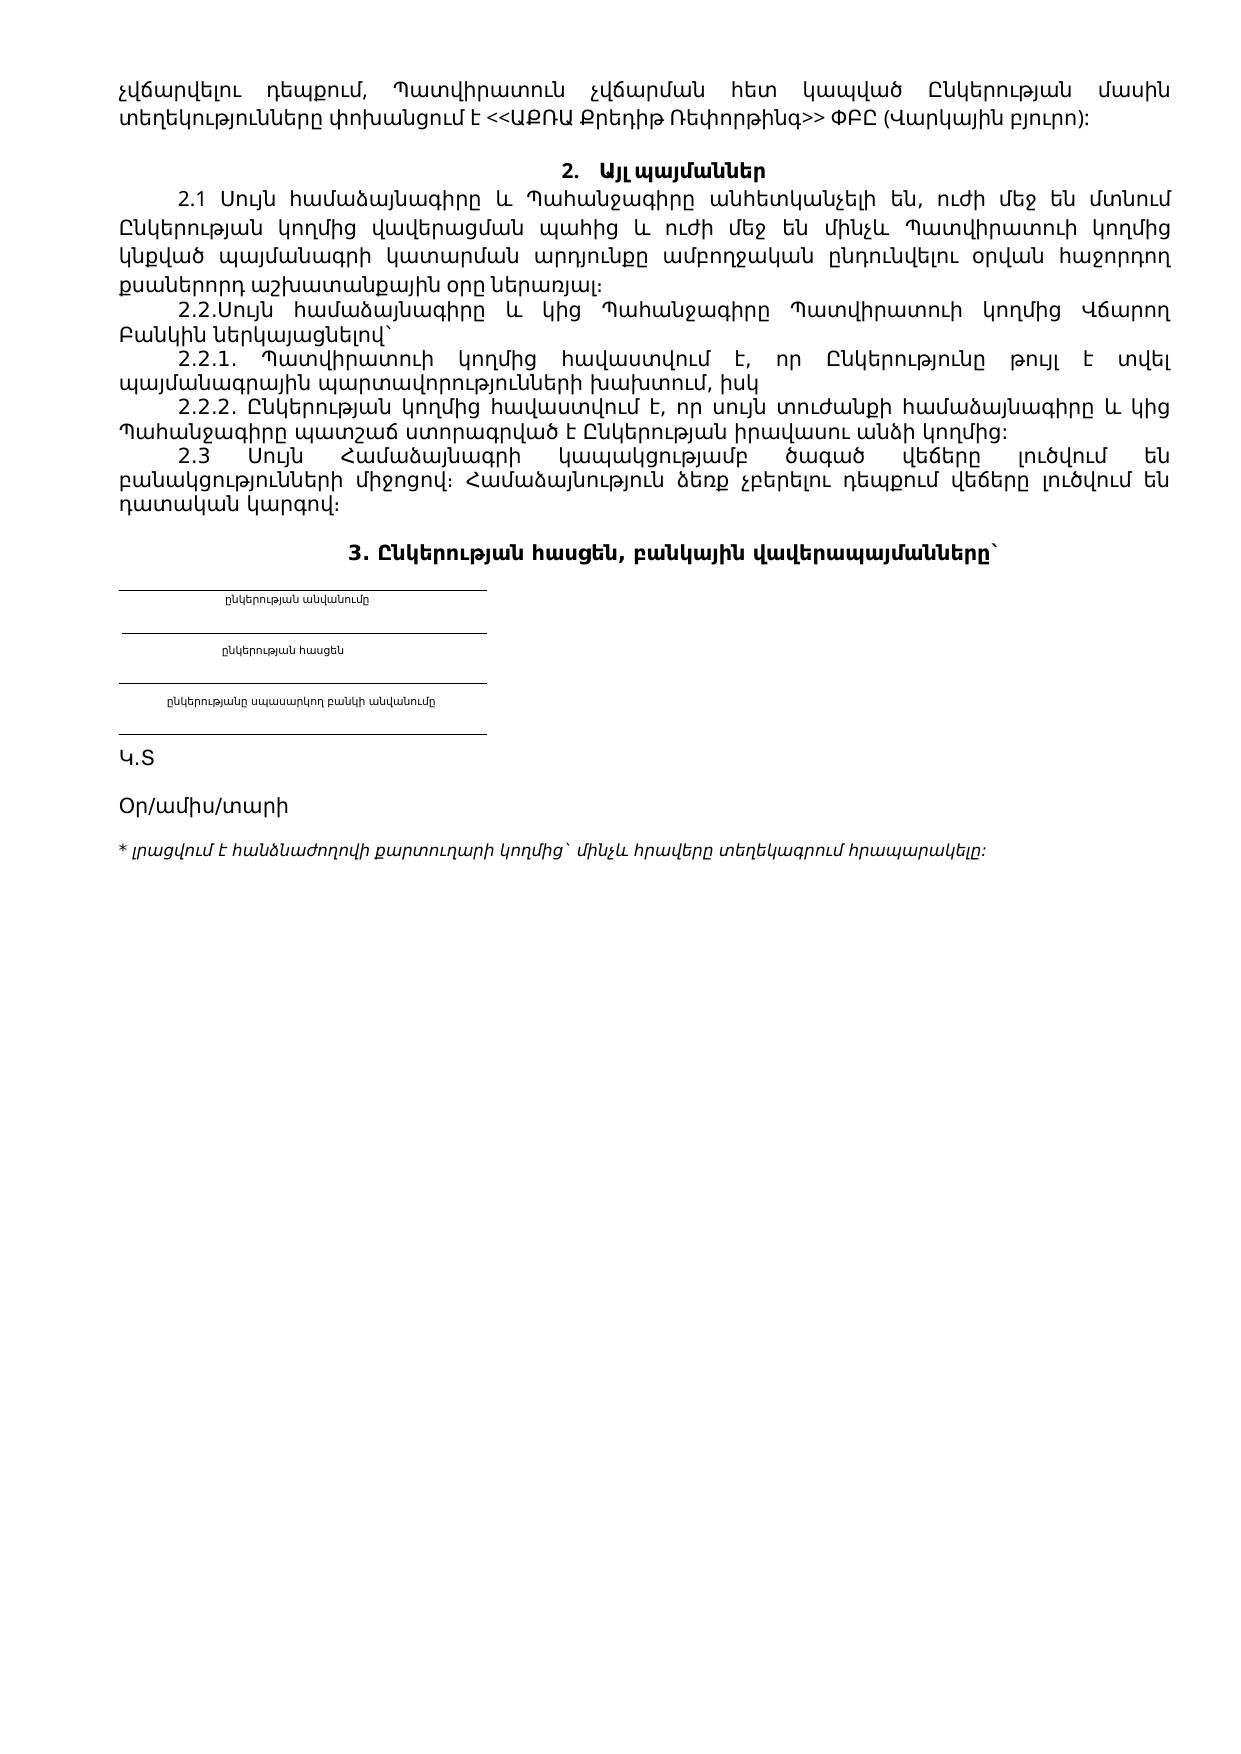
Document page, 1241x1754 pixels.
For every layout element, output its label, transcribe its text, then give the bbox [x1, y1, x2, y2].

text Օր/ամիս/տարի [118, 794, 1171, 819]
text ընկերությանը սպասարկող բանկի անվանումը [118, 695, 1171, 717]
text ընկերության հասցեն [118, 645, 1171, 667]
text * լրացվում է հանձնաժողովի քարտուղարի կողմից` մինչև հրավերը տեղեկագրում հրապարակելը: [118, 841, 1171, 860]
text 2.2.1. Պատվիրատուի կողմից հավաստվում է, որ Ընկերությունը թույլ է տվել պայմանագրային պարտավորությունների խախտում, իսկ [118, 347, 1171, 395]
text 2.1 Սույն համաձայնագիրը և Պահանջագիրը անհետկանչելի են, ուժի մեջ են մտնում Ընկերության կողմից վավերացման պահից և ուժի մեջ են մինչև Պատվիրատուի կողմից կնքված պայմանագրի կատարման արդյունքը ամբողջական ընդունվելու օրվան հաջորդող քսաներորդ աշխատանքային օրը ներառյալ։ [118, 184, 1171, 298]
text 3. Ընկերության հասցեն, բանկային վավերապայմանները` [118, 541, 1171, 565]
list Այլ պայմաններ [156, 156, 1171, 184]
text 2.2.2. Ընկերության կողմից հավաստվում է, որ սույն տուժանքի համաձայնագիրը և կից Պահանջագիրը պատշաճ ստորագրված է Ընկերության իրավասու անձի կողմից: [118, 395, 1171, 444]
text 2.2.Սույն համաձայնագիրը և կից Պահանջագիրը Պատվիրատուի կողմից Վճարող Բանկին ներկայացնելով` [118, 298, 1171, 347]
text Կ.Տ [118, 746, 1171, 770]
text 2.3 Սույն Համաձայնագրի կապակցությամբ ծագած վեճերը լուծվում են բանակցությունների միջոցով։ Համաձայնություն ձեռք չբերելու դեպքում վեճերը լուծվում են դատական կարգով։ [118, 444, 1171, 517]
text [118, 75, 1171, 132]
text ընկերության անվանումը [118, 594, 1171, 616]
